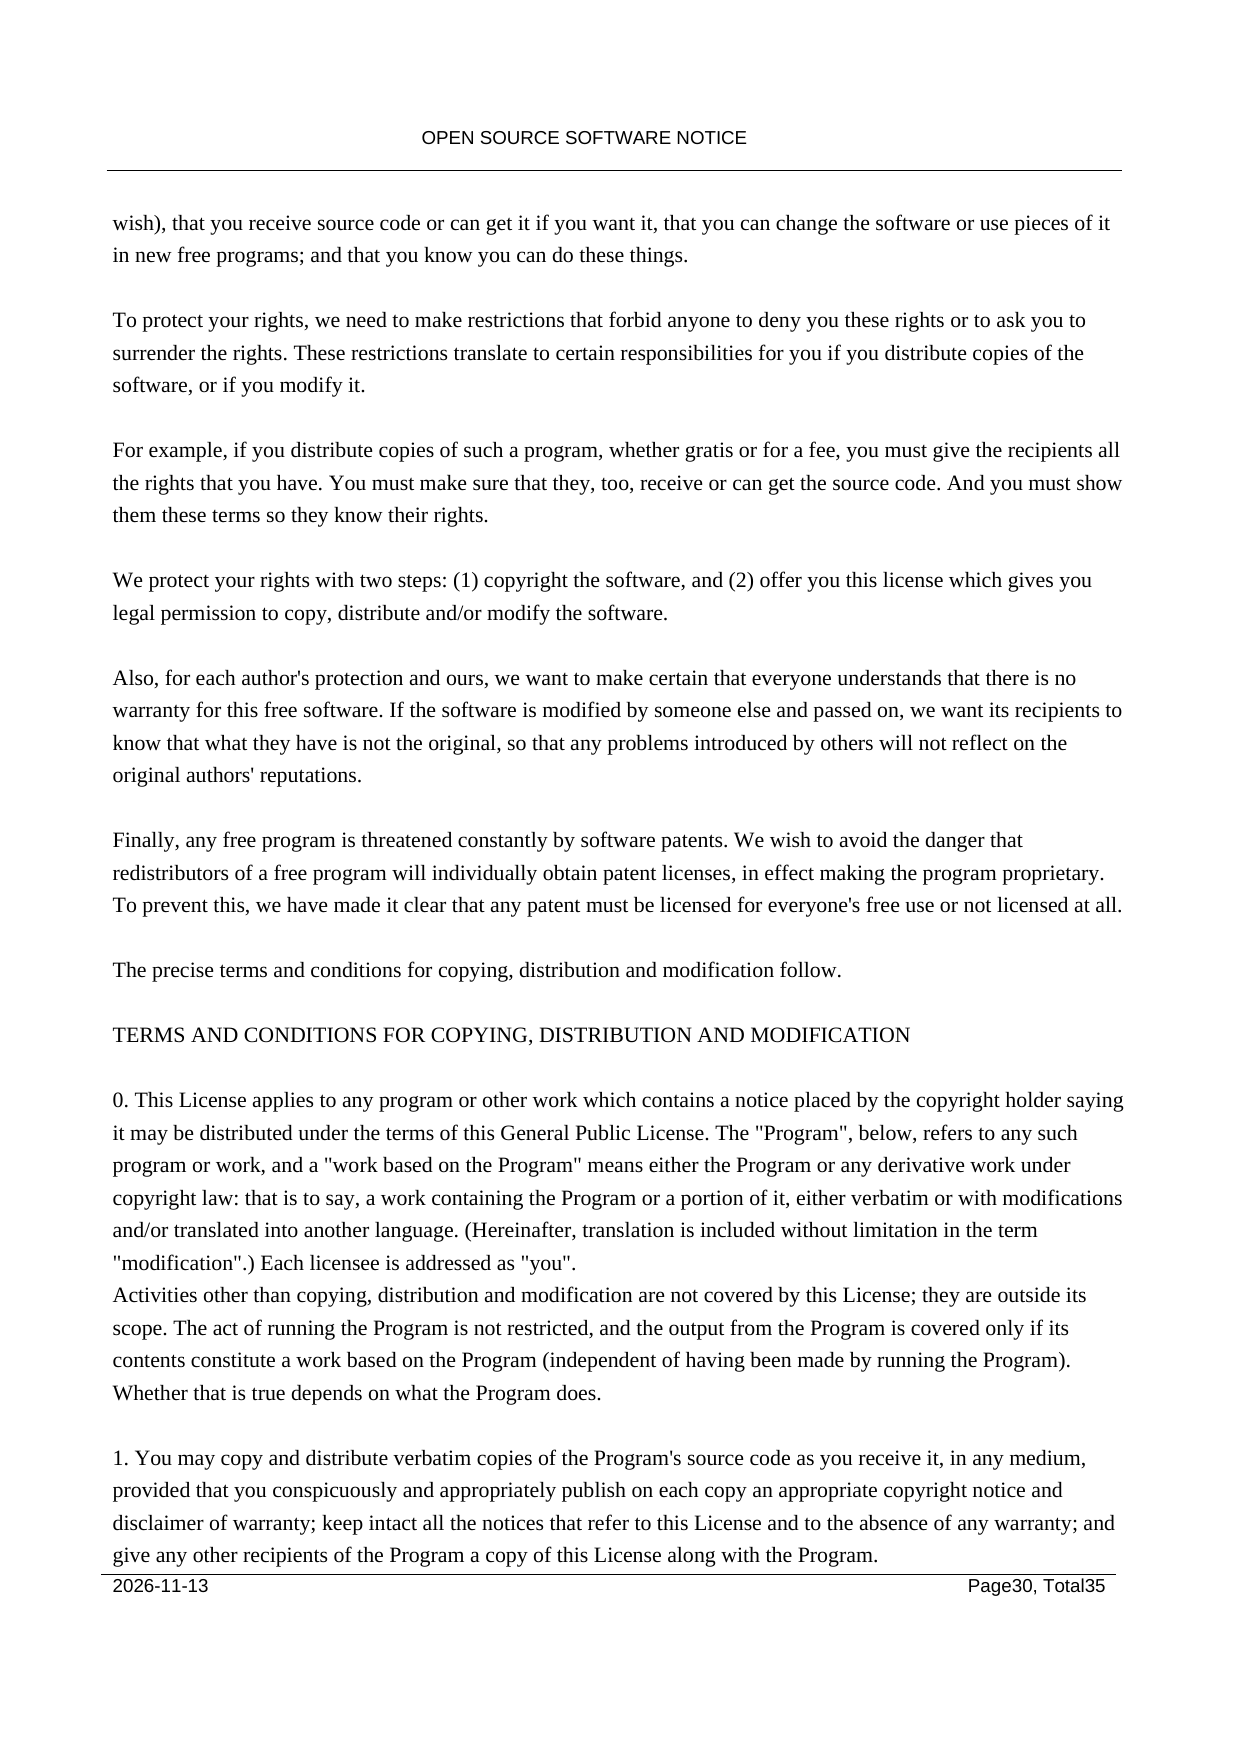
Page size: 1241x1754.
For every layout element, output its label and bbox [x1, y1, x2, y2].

text [112, 206, 1128, 1571]
